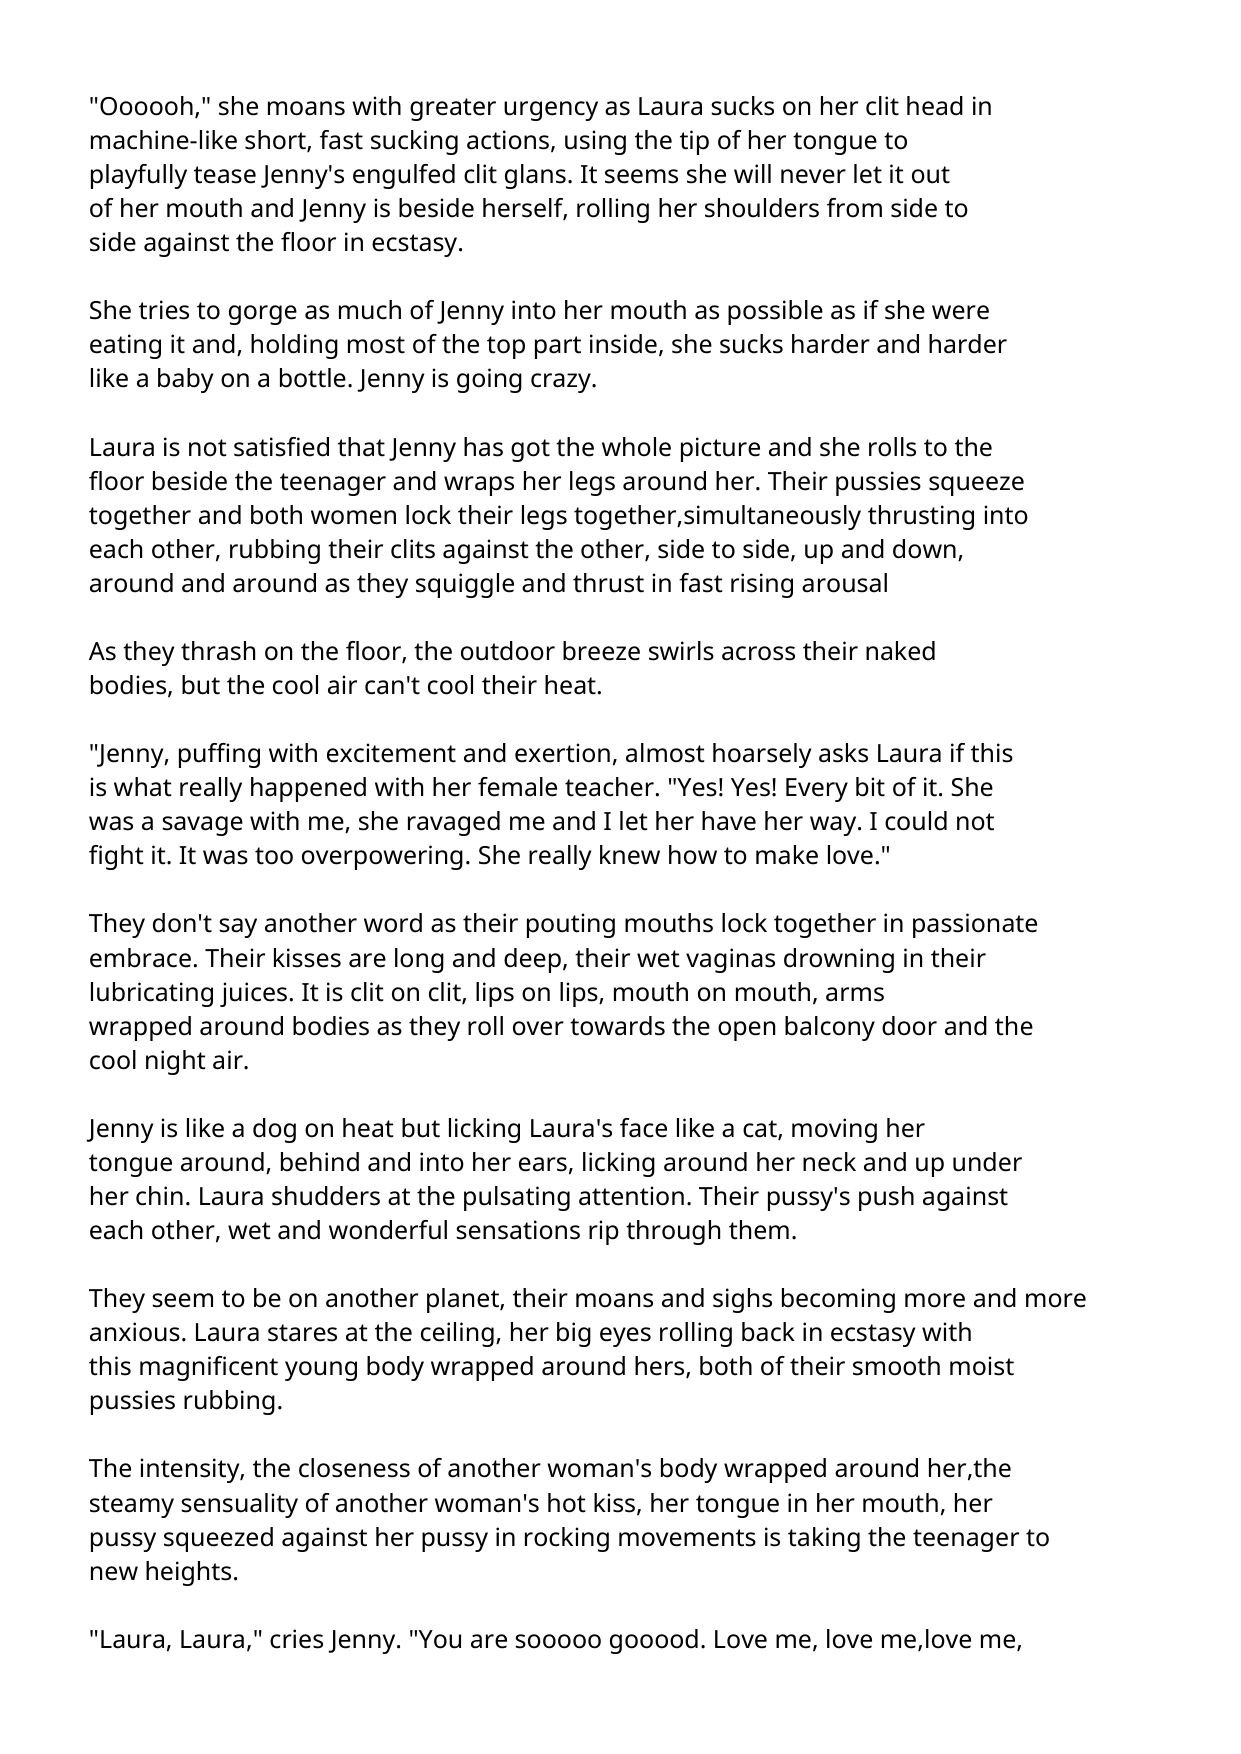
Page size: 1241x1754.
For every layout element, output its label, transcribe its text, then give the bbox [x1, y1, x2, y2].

text Jenny is like a dog on heat but licking Laura's face like a cat, moving her [89, 1111, 1152, 1144]
text "Oooooh," she moans with greater urgency as Laura sucks on her clit head in [89, 89, 1152, 123]
text embrace. Their kisses are long and deep, their wet vaginas drowning in their [89, 940, 1152, 974]
text They seem to be on another planet, their moans and sighs becoming more and more anxious. Laura stares at the ceiling, her big eyes rolling back in ecstasy with [89, 1281, 1152, 1349]
text new heights. [89, 1553, 1152, 1587]
text They don't say another word as their pouting mouths lock together in passionate [89, 906, 1152, 940]
text "Jenny, puffing with excitement and exertion, almost hoarsely asks Laura if this [89, 736, 1152, 770]
text is what really happened with her female teacher. "Yes! Yes! Every bit of it. She [89, 770, 1152, 804]
text of her mouth and Jenny is beside herself, rolling her shoulders from side to [89, 191, 1152, 225]
text this magnificent young body wrapped around hers, both of their smooth moist [89, 1349, 1152, 1383]
text around and around as they squiggle and thrust in fast rising arousal [89, 566, 1152, 599]
text floor beside the teenager and wraps her legs around her. Their pussies squeeze [89, 463, 1152, 497]
text eating it and, holding most of the top part inside, she sucks harder and harder [89, 327, 1152, 361]
text each other, wet and wonderful sensations rip through them. [89, 1213, 1152, 1247]
text As they thrash on the floor, the outdoor breeze swirls across their naked [89, 634, 1152, 668]
text side against the floor in ecstasy. [89, 225, 1152, 259]
text The intensity, the closeness of another woman's body wrapped around her,the [89, 1451, 1152, 1485]
text like a baby on a bottle. Jenny is going crazy. [89, 361, 1152, 395]
text together and both women lock their legs together,simultaneously thrusting into [89, 497, 1152, 531]
text cool night air. [89, 1042, 1152, 1076]
text Laura is not satisfied that Jenny has got the whole picture and she rolls to the [89, 429, 1152, 463]
text playfully tease Jenny's engulfed clit glans. It seems she will never let it out [89, 157, 1152, 191]
text was a savage with me, she ravaged me and I let her have her way. I could not [89, 804, 1152, 838]
text She tries to gorge as much of Jenny into her mouth as possible as if she were [89, 293, 1152, 327]
text her chin. Laura shudders at the pulsating attention. Their pussy's push against [89, 1179, 1152, 1213]
text pussy squeezed against her pussy in rocking movements is taking the teenager to [89, 1519, 1152, 1553]
text each other, rubbing their clits against the other, side to side, up and down, [89, 531, 1152, 566]
text wrapped around bodies as they roll over towards the open balcony door and the [89, 1008, 1152, 1042]
text "Laura, Laura," cries Jenny. "You are sooooo gooood. Love me, love me,love me, [89, 1621, 1152, 1656]
text lubricating juices. It is clit on clit, lips on lips, mouth on mouth, arms [89, 974, 1152, 1008]
text steamy sensuality of another woman's hot kiss, her tongue in her mouth, her [89, 1485, 1152, 1519]
text pussies rubbing. [89, 1383, 1152, 1417]
text machine-like short, fast sucking actions, using the tip of her tongue to [89, 123, 1152, 157]
text fight it. It was too overpowering. She really knew how to make love." [89, 838, 1152, 872]
text tongue around, behind and into her ears, licking around her neck and up under [89, 1144, 1152, 1179]
text bodies, but the cool air can't cool their heat. [89, 668, 1152, 702]
